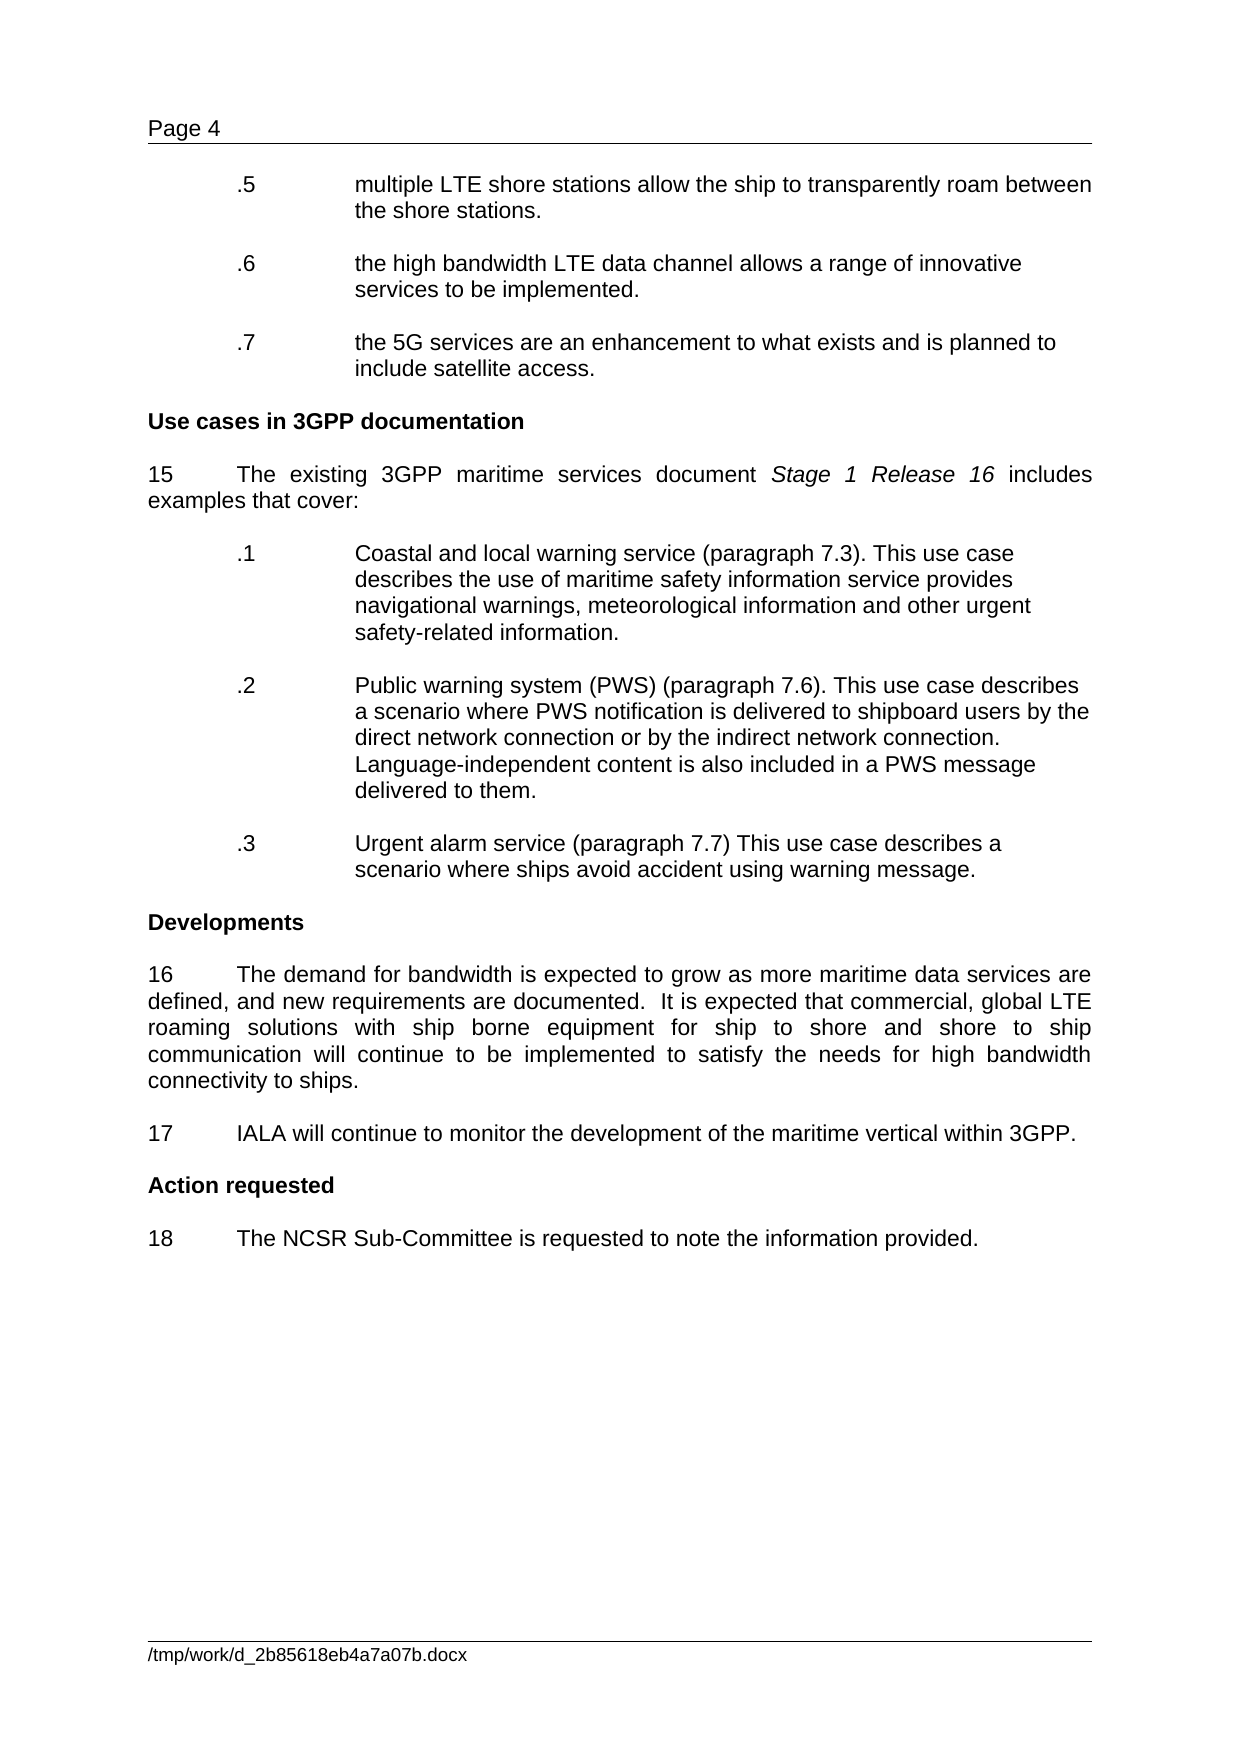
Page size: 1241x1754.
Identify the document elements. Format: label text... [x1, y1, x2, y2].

text .1 Coastal and local warning service (paragraph 7.3). This use case describes the use of maritime safety information service provides navigational warnings, meteorological information and other urgent safety-related information. [236, 540, 1092, 645]
text 15 The existing 3GPP maritime services document Stage 1 Release 16 includes examples that cover: [148, 461, 1092, 513]
text 18 The NCSR Sub-Committee is requested to note the information provided. [148, 1225, 1092, 1251]
text Developments [148, 909, 1092, 935]
text .6 the high bandwidth LTE data channel allows a range of innovative services to be implemented. [236, 250, 1092, 303]
text Use cases in 3GPP documentation [148, 408, 1092, 434]
text 16 The demand for bandwidth is expected to grow as more maritime data services are defined, and new requirements are documented. It is expected that commercial, global LTE roaming solutions with ship borne equipment for ship to shore and shore to ship communication will continue to be implemented to satisfy the needs for high bandwidth connectivity to ships. [148, 961, 1092, 1093]
text 17 IALA will continue to monitor the development of the maritime vertical within 3GPP. [148, 1119, 1092, 1146]
text Action requested [148, 1172, 1092, 1199]
text .7 the 5G services are an enhancement to what exists and is planned to include satellite access. [236, 329, 1092, 382]
text .2 Public warning system (PWS) (paragraph 7.6). This use case describes a scenario where PWS notification is delivered to shipboard users by the direct network connection or by the indirect network connection. Language-independent content is also included in a PWS message delivered to them. [236, 672, 1092, 803]
text .3 Urgent alarm service (paragraph 7.7) This use case describes a scenario where ships avoid accident using warning message. [236, 830, 1092, 882]
text .5 multiple LTE shore stations allow the ship to transparently roam between the shore stations. [236, 171, 1092, 223]
